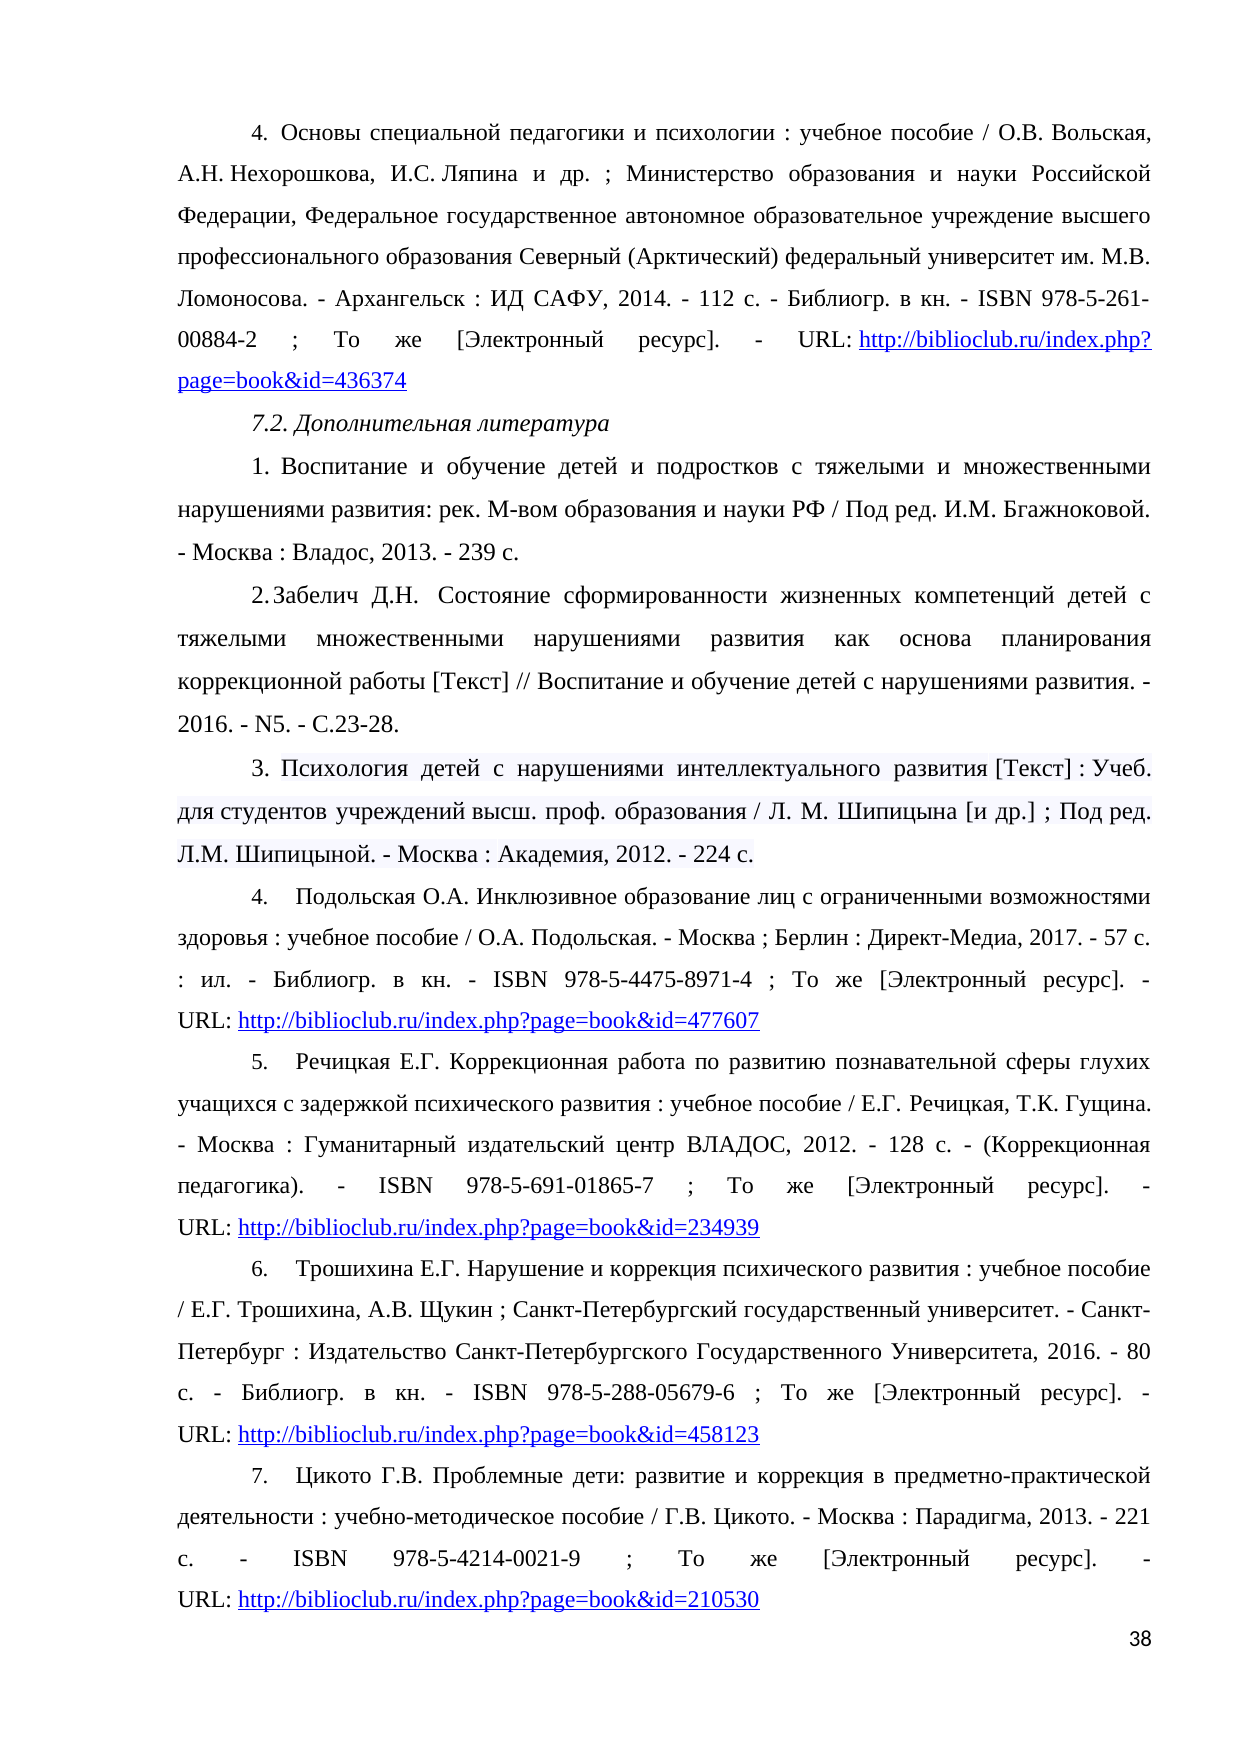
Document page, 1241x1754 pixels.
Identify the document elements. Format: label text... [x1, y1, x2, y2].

list Речицкая Е.Г. Коррекционная работа по развитию познавательной сферы глухих учащихся с задержкой психического развития : учебное пособие / Е.Г. Речицкая, Т.К. Гущина. - Москва : Гуманитарный издательский центр ВЛАДОС, 2012. - 128 с. - (Коррекционная педагогика). - ISBN 978-5-691-01865-7 ; То же [Электронный ресурс]. - URL: http://biblioclub.ru/index.php?page=book&id=234939 [177, 1047, 1152, 1240]
list Подольская О.А. Инклюзивное образование лиц с ограниченными возможностями здоровья : учебное пособие / О.А. Подольская. - Москва ; Берлин : Директ-Медиа, 2017. - 57 с. : ил. - Библиогр. в кн. - ISBN 978-5-4475-8971-4 ; То же [Электронный ресурс]. - URL: http://biblioclub.ru/index.php?page=book&id=477607 [177, 882, 1152, 1034]
list Забелич Д.Н. Состояние сформированности жизненных компетенций детей с тяжелыми множественными нарушениями развития как основа планирования коррекционной работы [Текст] // Воспитание и обучение детей с нарушениями развития. - 2016. - N5. - С.23-28. [177, 580, 1152, 738]
list Психология детей с нарушениями интеллектуального развития [Текст] : Учеб. для студентов учреждений высш. проф. образования / Л. М. Шипицына [и др.] ; Под ред. Л.М. Шипицыной. - Москва : Академия, 2012. - 224 с. [177, 753, 1152, 796]
list Трошихина Е.Г. Нарушение и коррекция психического развития : учебное пособие / Е.Г. Трошихина, А.В. Щукин ; Санкт-Петербургский государственный университет. - Санкт-Петербург : Издательство Санкт-Петербургского Государственного Университета, 2016. - 80 с. - Библиогр. в кн. - ISBN 978-5-288-05679-6 ; То же [Электронный ресурс]. - URL: http://biblioclub.ru/index.php?page=book&id=458123 [177, 1254, 1152, 1447]
list Воспитание и обучение детей и подростков с тяжелыми и множественными нарушениями развития: рек. М-вом образования и науки РФ / Под ред. И.М. Бгажноковой. - Москва : Владос, 2013. - 239 с. [177, 451, 1152, 566]
list Цикото Г.В. Проблемные дети: развитие и коррекция в предметно-практической деятельности : учебно-методическое пособие / Г.В. Цикото. - Москва : Парадигма, 2013. - 221 с. - ISBN 978-5-4214-0021-9 ; То же [Электронный ресурс]. - URL: http://biblioclub.ru/index.php?page=book&id=210530 [177, 1461, 1152, 1613]
list Психология детей с нарушениями интеллектуального развития [Текст] : Учеб. для студентов учреждений высш. проф. образования / Л. М. Шипицына [и др.] ; Под ред. Л.М. Шипицыной. - Москва : Академия, 2012. - 224 с. [177, 824, 1152, 868]
text 7.2. Дополнительная литература [177, 408, 1152, 436]
list Основы специальной педагогики и психологии : учебное пособие / О.В. Вольская, А.Н. Нехорошкова, И.С. Ляпина и др. ; Министерство образования и науки Российской Федерации, Федеральное государственное автономное образовательное учреждение высшего профессионального образования Северный (Арктический) федеральный университет им. М.В. Ломоносова. - Архангельск : ИД САФУ, 2014. - 112 с. - Библиогр. в кн. - ISBN 978-5-261-00884-2 ; То же [Электронный ресурс]. - URL: http://biblioclub.ru/index.php?page=book&id=436374 [177, 118, 1152, 394]
